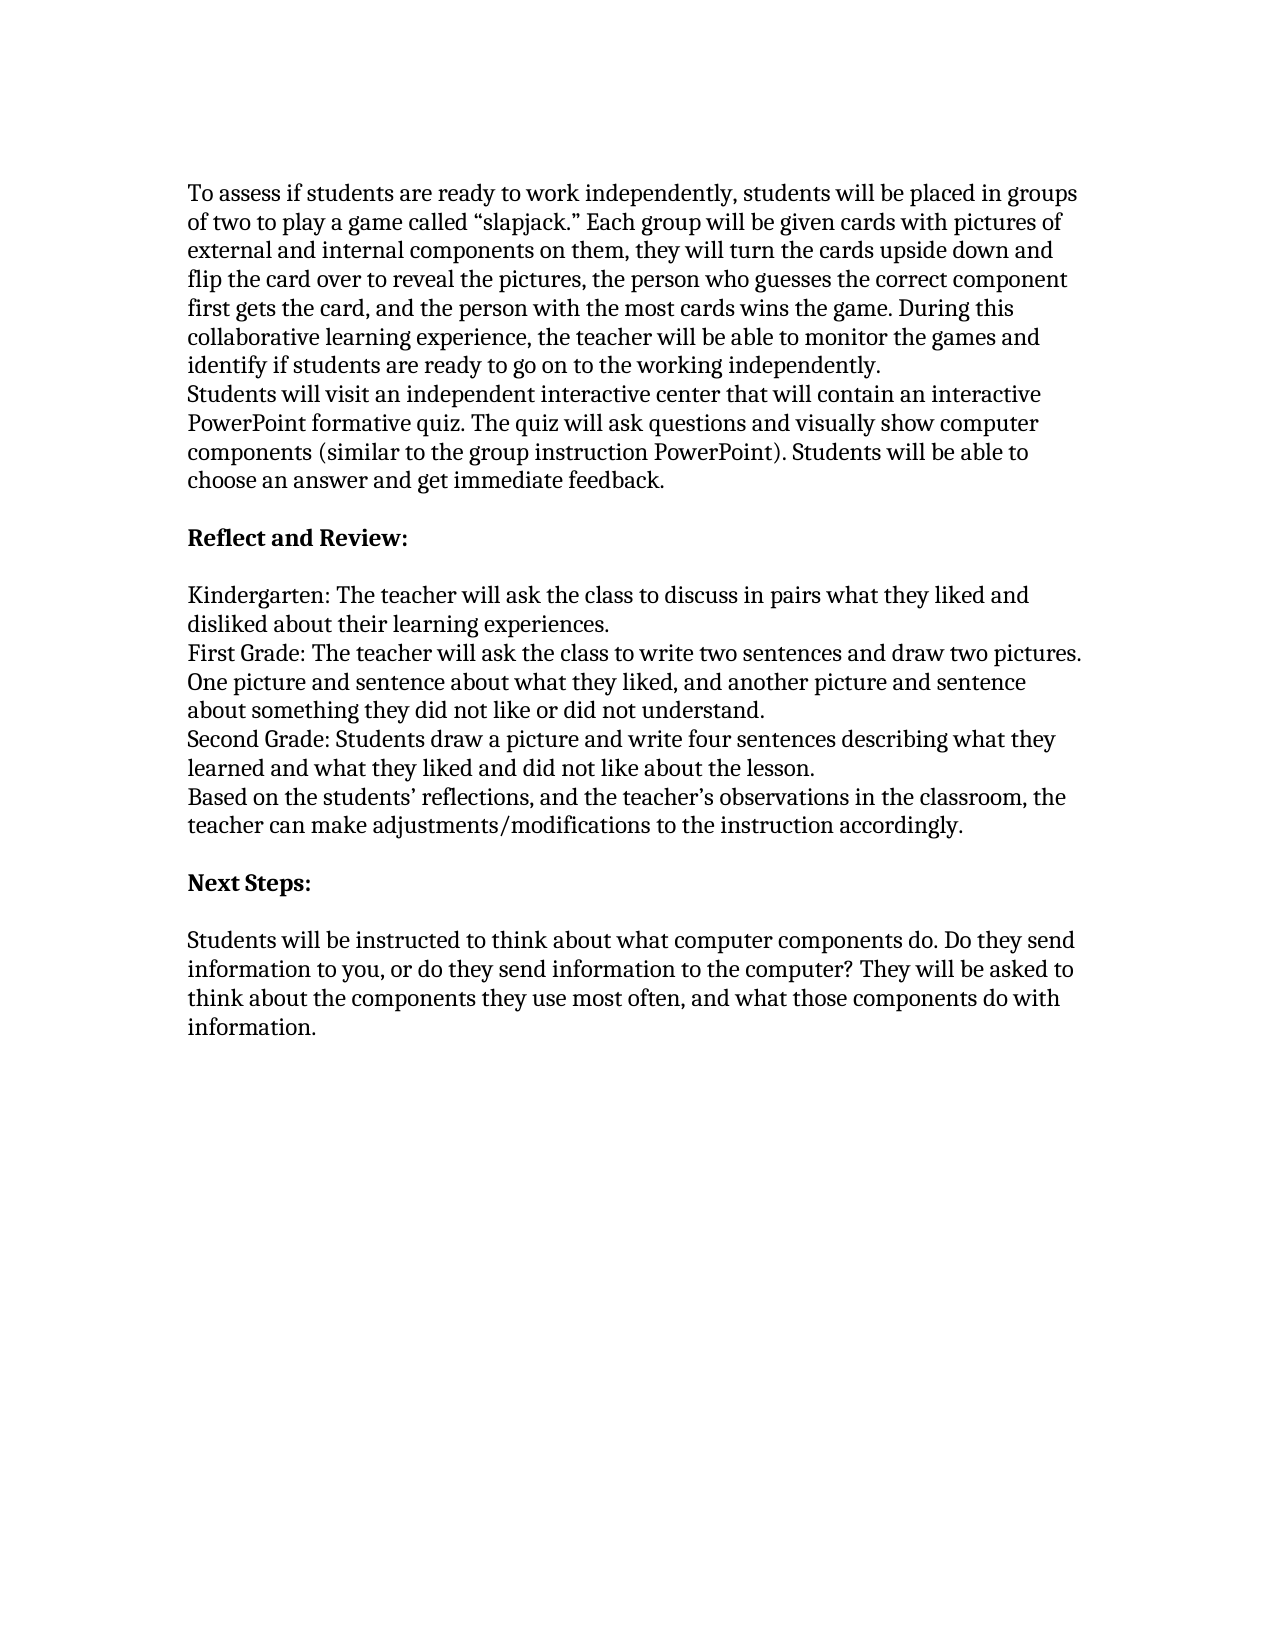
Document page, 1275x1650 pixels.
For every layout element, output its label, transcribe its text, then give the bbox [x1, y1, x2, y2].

text First Grade: The teacher will ask the class to write two sentences and draw two pictures. One picture and sentence about what they liked, and another picture and sentence about something they did not like or did not understand. [187, 639, 1087, 725]
text Based on the students’ reflections, and the teacher’s observations in the classroom, the teacher can make adjustments/modifications to the instruction accordingly. [187, 782, 1087, 840]
text Second Grade: Students draw a picture and write four sentences describing what they learned and what they liked and did not like about the lesson. [187, 725, 1087, 782]
text Reflect and Review: [187, 524, 1087, 552]
text Next Steps: [187, 869, 1087, 897]
text Kindergarten: The teacher will ask the class to discuss in pairs what they liked and disliked about their learning experiences. [187, 581, 1087, 639]
text To assess if students are ready to work independently, students will be placed in groups of two to play a game called “slapjack.” Each group will be given cards with pictures of external and internal components on them, they will turn the cards upside down and flip the card over to reveal the pictures, the person who guesses the correct component first gets the card, and the person with the most cards wins the game. During this collaborative learning experience, the teacher will be able to monitor the games and identify if students are ready to go on to the working independently. [187, 179, 1087, 380]
text Students will be instructed to think about what computer components do. Do they send information to you, or do they send information to the computer? They will be asked to think about the components they use most often, and what those components do with information. [187, 926, 1087, 1041]
text Students will visit an independent interactive center that will contain an interactive PowerPoint formative quiz. The quiz will ask questions and visually show computer components (similar to the group instruction PowerPoint). Students will be able to choose an answer and get immediate feedback. [187, 380, 1087, 495]
